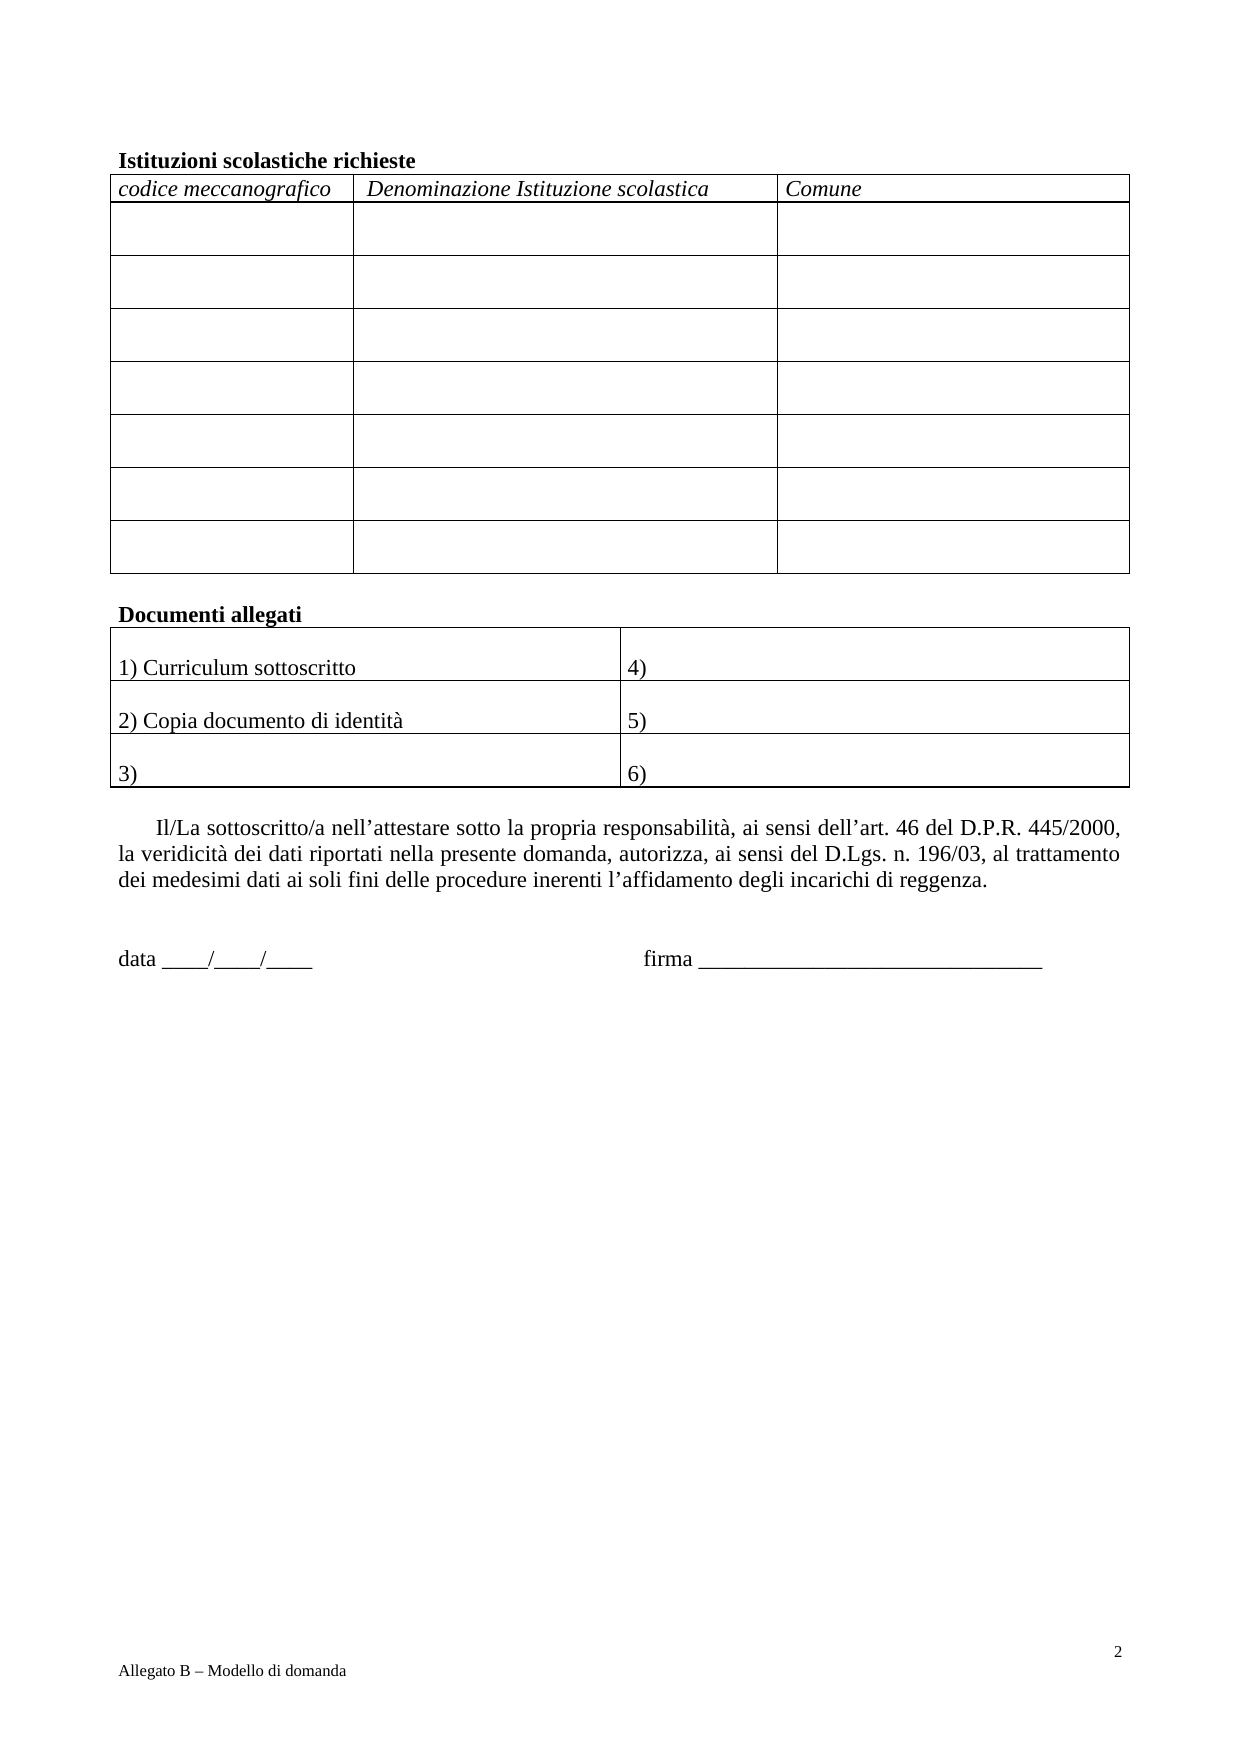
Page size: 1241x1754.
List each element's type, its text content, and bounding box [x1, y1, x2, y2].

text Documenti allegati [118, 601, 1122, 627]
table_cell [778, 521, 1129, 573]
table_cell [111, 256, 353, 308]
table_cell [354, 415, 777, 467]
text Istituzioni scolastiche richieste [118, 148, 1122, 174]
table_cell [778, 203, 1129, 254]
text data ____/____/____ firma ______________________________ [118, 946, 1122, 972]
table_cell [778, 468, 1129, 520]
table_cell [354, 521, 777, 573]
table_cell [111, 468, 353, 520]
table_cell [354, 203, 777, 254]
table_cell 6) [621, 734, 1129, 786]
table_cell [111, 415, 353, 467]
table_cell 2) Copia documento di identità [111, 681, 620, 733]
table_header Denominazione Istituzione scolastica [354, 175, 777, 201]
table_cell [111, 362, 353, 414]
table_cell [354, 362, 777, 414]
table_cell [778, 362, 1129, 414]
table_cell [354, 309, 777, 361]
table_cell [778, 415, 1129, 467]
table_cell 3) [111, 734, 620, 786]
table_header 1) Curriculum sottoscritto [111, 628, 620, 680]
table_header codice meccanografico [111, 175, 353, 201]
table_header Comune [778, 175, 1129, 201]
table_cell [354, 256, 777, 308]
text Il/La sottoscritto/a nell’attestare sotto la propria responsabilità, ai sensi dell’art. 46 del D.P.R. 445/2000, la veridicità dei dati riportati nella presente domanda, autorizza, ai sensi del D.Lgs. n. 196/03, al trattamento dei medesimi dati ai soli fini delle procedure inerenti l’affidamento degli incarichi di reggenza. [118, 814, 1122, 893]
table_cell [111, 309, 353, 361]
table_cell 5) [621, 681, 1129, 733]
table_cell [778, 256, 1129, 308]
table_header 4) [621, 628, 1129, 680]
table_cell [111, 521, 353, 573]
table_cell [111, 203, 353, 254]
table_cell [778, 309, 1129, 361]
table_cell [354, 468, 777, 520]
